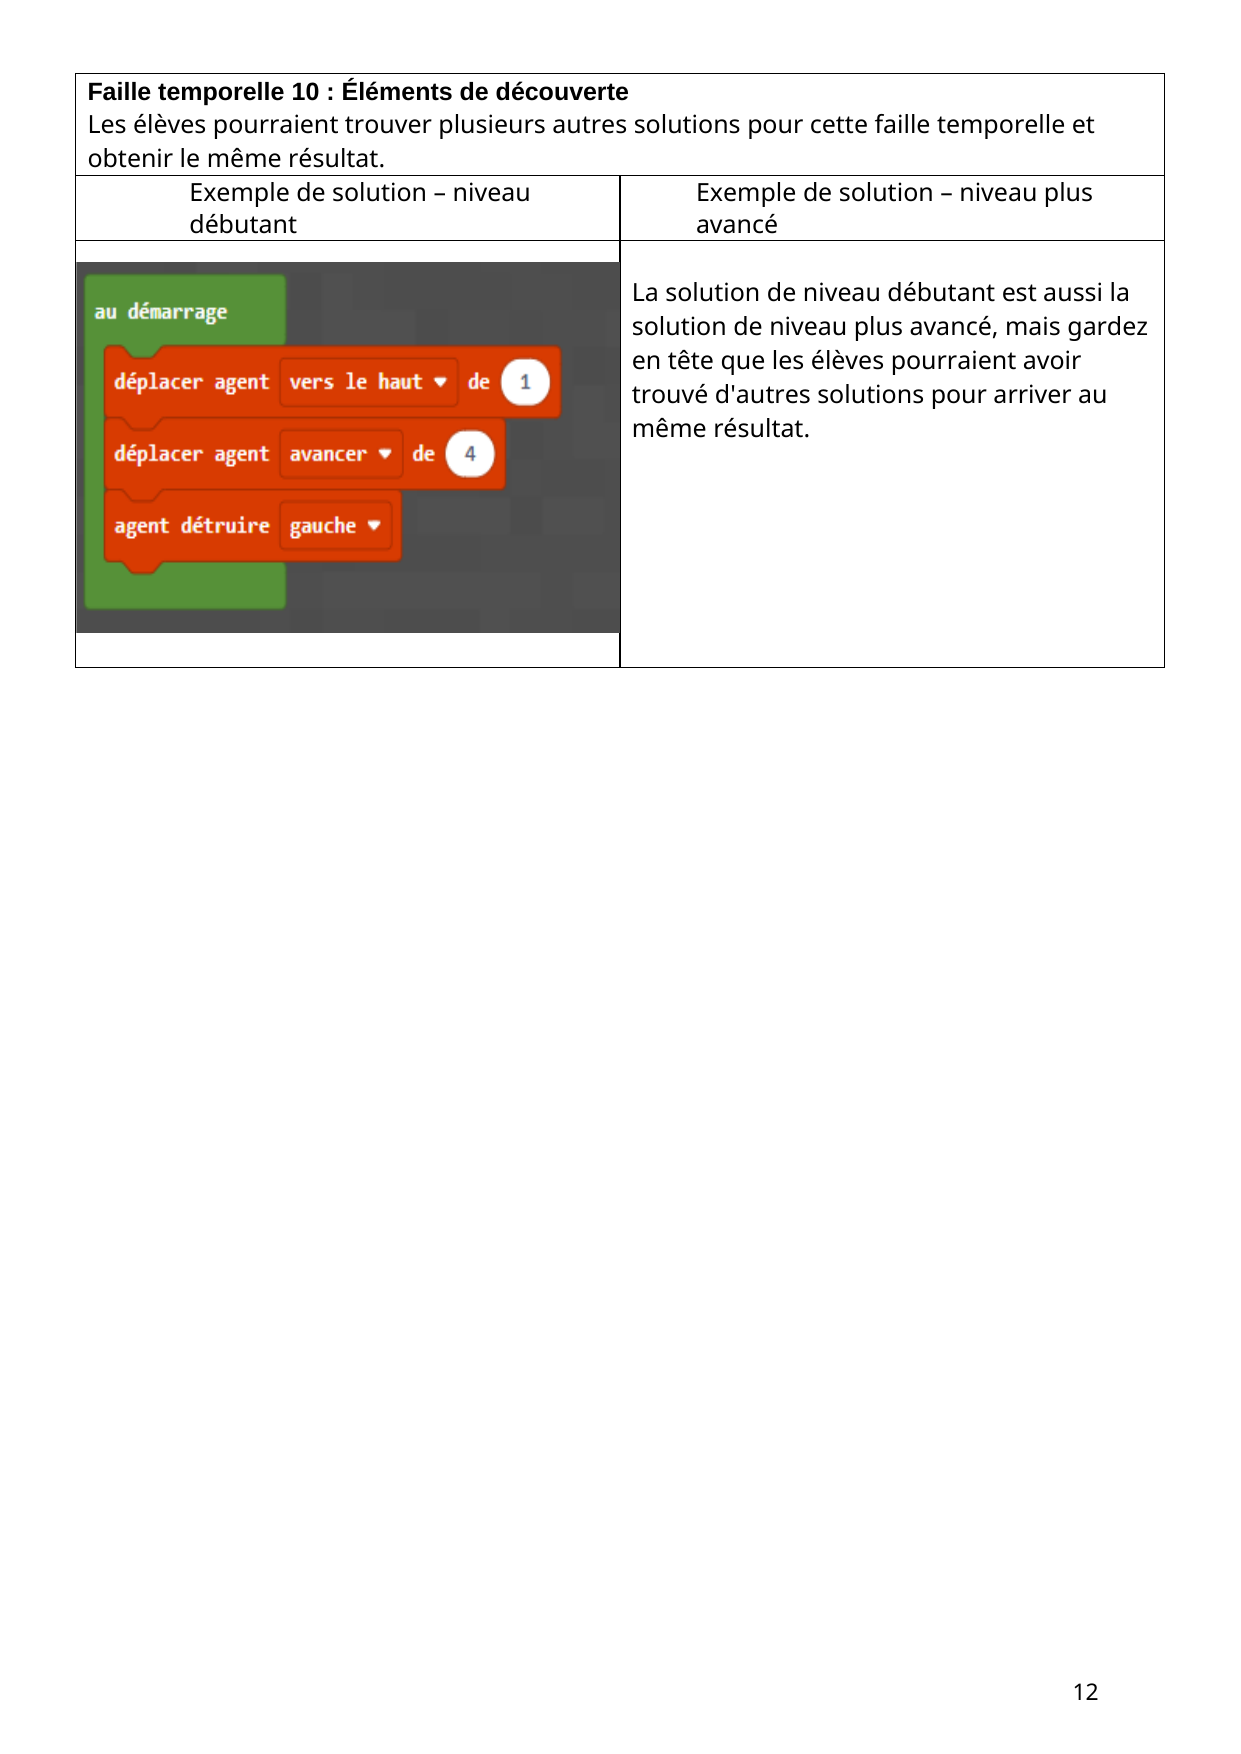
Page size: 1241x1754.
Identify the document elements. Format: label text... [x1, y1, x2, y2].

table_cell La solution de niveau débutant est aussi la solution de niveau plus avancé, mais gardez en tête que les élèves pourraient avoir trouvé d'autres solutions pour arriver au même résultat. [621, 241, 1164, 667]
table_cell [76, 241, 619, 262]
table_cell Exemple de solution – niveau débutant [76, 176, 619, 240]
table_cell [76, 633, 619, 667]
table_cell Exemple de solution – niveau plus avancé [621, 176, 1164, 240]
picture [76, 262, 620, 633]
table_header Faille temporelle 10 : Éléments de découverte Les élèves pourraient trouver plusieurs autres solutions pour cette faille temporelle et obtenir le même résultat. [76, 74, 1164, 175]
